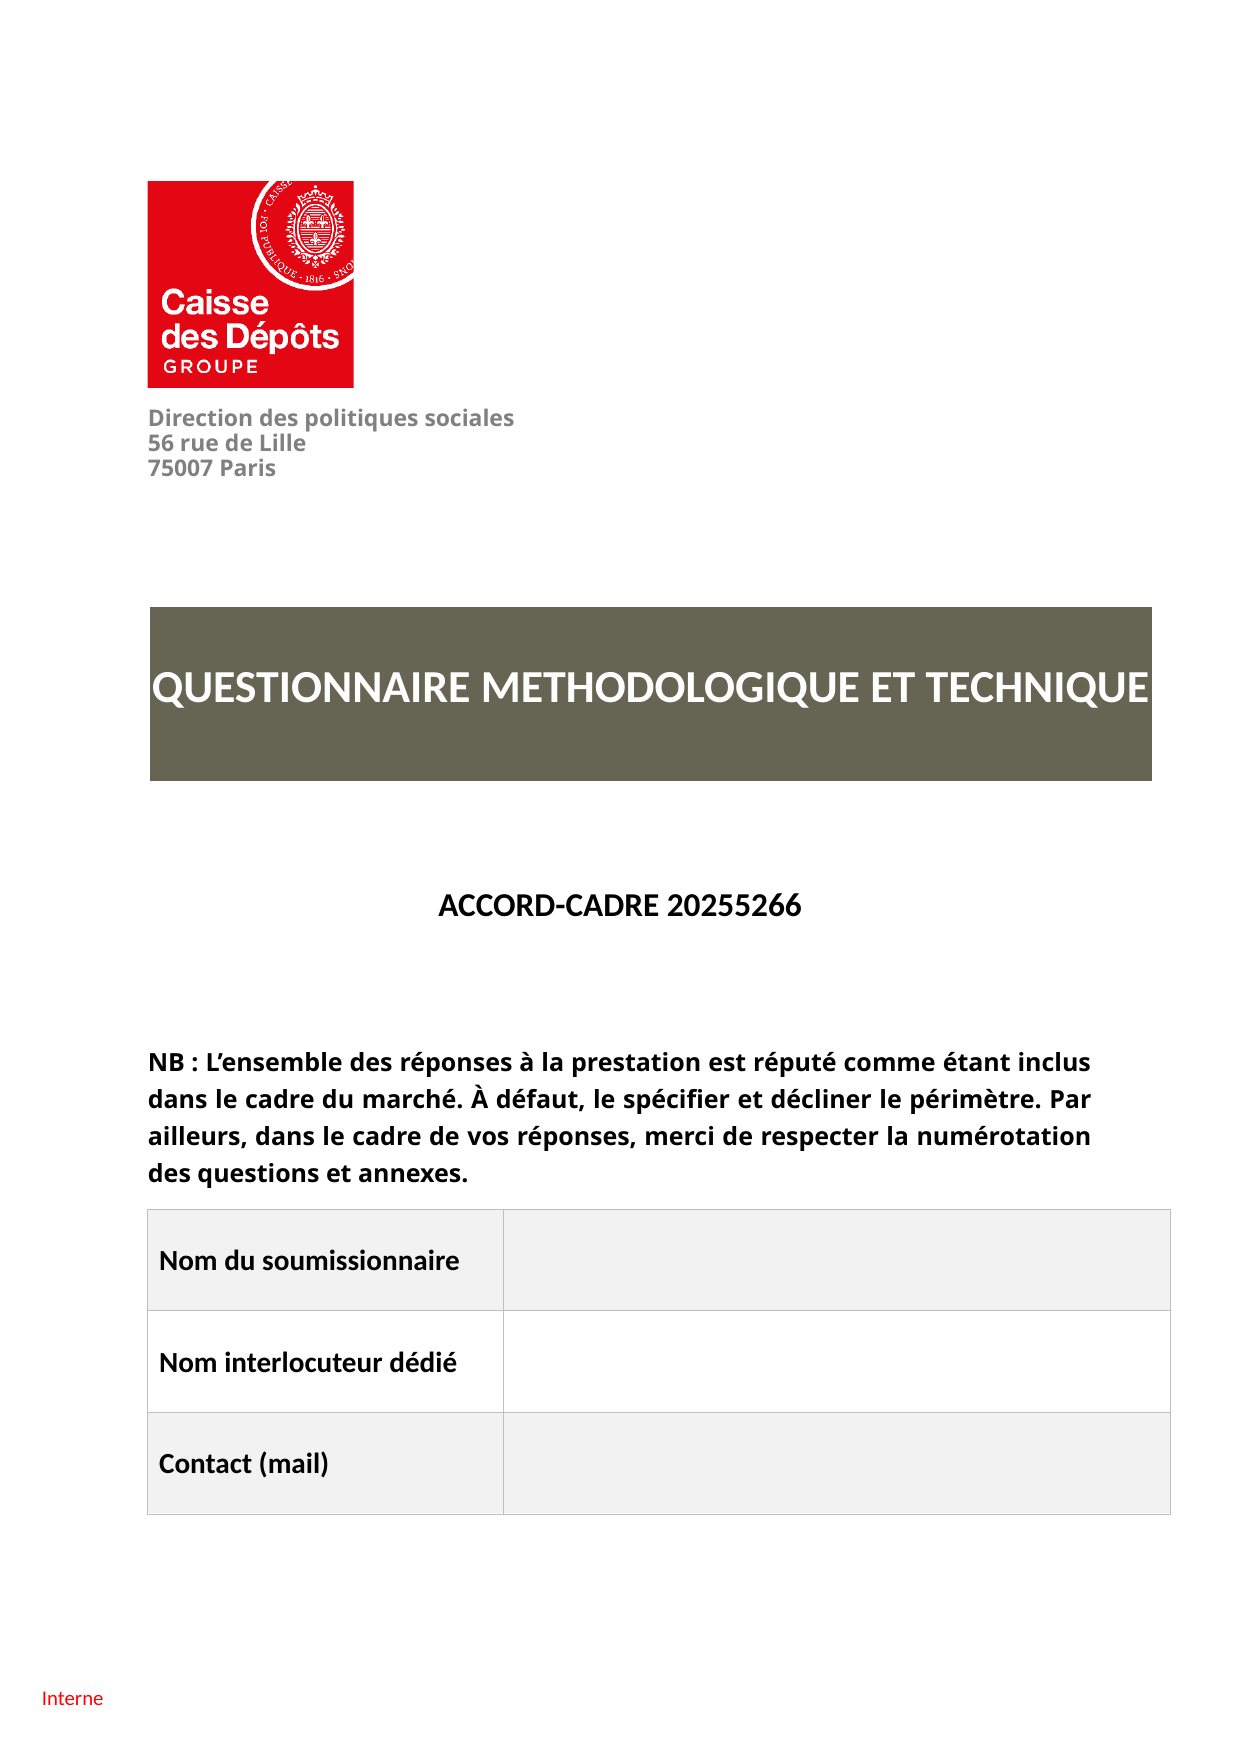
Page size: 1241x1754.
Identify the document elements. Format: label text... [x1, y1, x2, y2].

table_cell Contact (mail) [148, 1413, 503, 1513]
text NB : L’ensemble des réponses à la prestation est réputé comme étant inclus dans le cadre du marché. À défaut, le spécifier et décliner le périmètre. Par ailleurs, dans le cadre de vos réponses, merci de respecter la numérotation des questions et annexes. [148, 1045, 1093, 1189]
text Direction des politiques sociales [148, 407, 1093, 432]
table_cell [504, 1311, 1170, 1412]
table_header [504, 1210, 1170, 1310]
text 56 rue de Lille [148, 432, 1093, 457]
table_cell Nom interlocuteur dédié [148, 1311, 503, 1412]
picture [147, 181, 354, 388]
text 75007 Paris [148, 457, 1093, 482]
table_cell [504, 1413, 1170, 1513]
text ACCORD-CADRE 20255266 [150, 884, 1091, 924]
table_header QUESTIONNAIRE METHODOLOGIQUE ET TECHNIQUE [150, 607, 1152, 781]
table_header Nom du soumissionnaire [148, 1210, 503, 1310]
